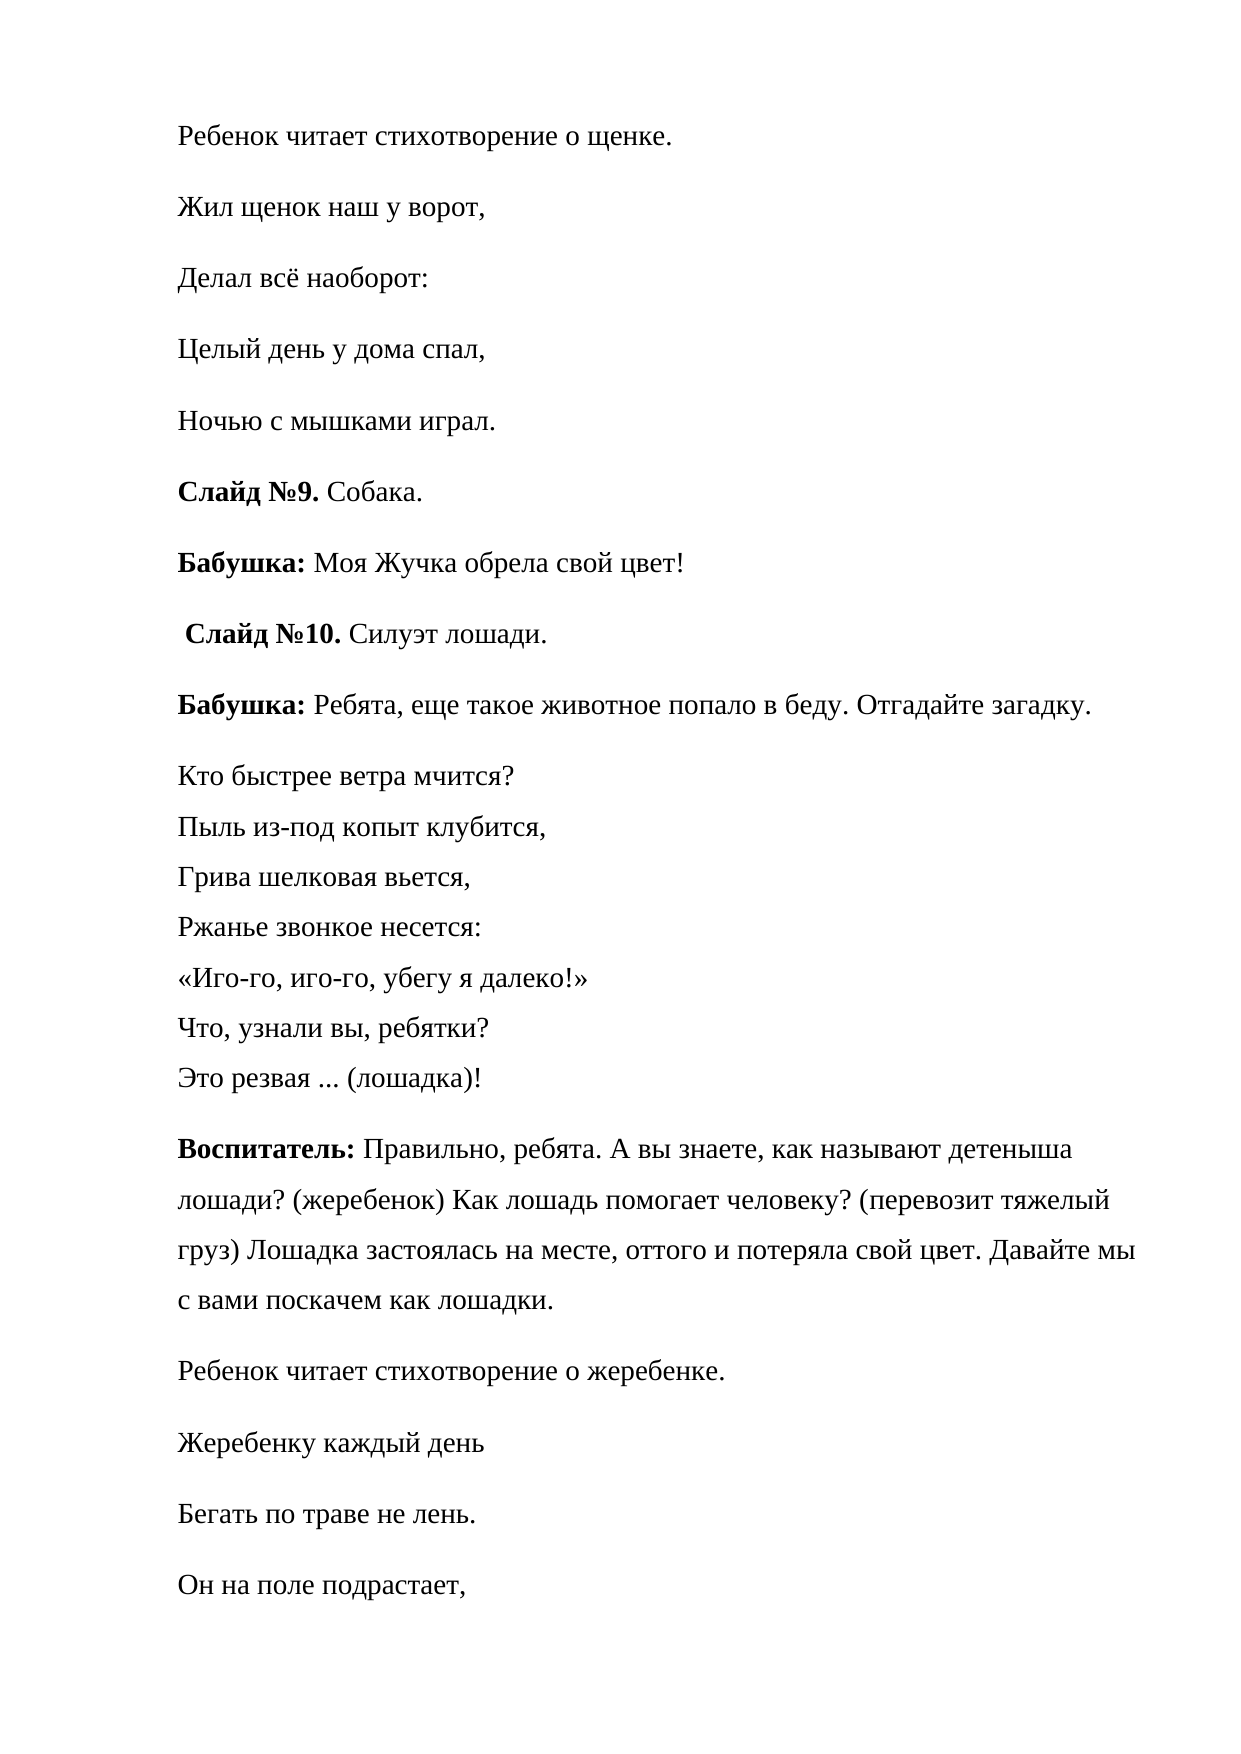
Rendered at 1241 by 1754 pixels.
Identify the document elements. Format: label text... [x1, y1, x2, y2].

text Бабушка: Моя Жучка обрела свой цвет! [177, 545, 1152, 578]
text Ребенок читает стихотворение о щенке. [177, 118, 1152, 152]
text Воспитатель: Правильно, ребята. А вы знаете, как называют детеныша лошади? (жеребенок) Как лошадь помогает человеку? (перевозит тяжелый груз) Лошадка застоялась на месте, оттого и потеряла свой цвет. Давайте мы с вами поскачем как лошадки. [177, 1131, 1152, 1316]
text Жеребенку каждый день [177, 1425, 1152, 1458]
text Он на поле подрастает, [177, 1567, 1152, 1601]
text Ночью с мышками играл. [177, 403, 1152, 436]
text Жил щенок наш у ворот, [177, 189, 1152, 223]
text Кто быстрее ветра мчится? Пыль из-под копыт клубится, Грива шелковая вьется, Ржанье звонкое несется: «Иго-го, иго-го, убегу я далеко!» Что, узнали вы, ребятки? Это резвая ... (лошадка)! [177, 758, 1152, 1094]
text Слайд №10. Силуэт лошади. [177, 616, 1152, 650]
text Слайд №9. Собака. [177, 474, 1152, 507]
text Целый день у дома спал, [177, 332, 1152, 365]
text Бабушка: Ребята, еще такое животное попало в беду. Отгадайте загадку. [177, 687, 1152, 721]
text Бегать по траве не лень. [177, 1496, 1152, 1529]
text Делал всё наоборот: [177, 260, 1152, 294]
text Ребенок читает стихотворение о жеребенке. [177, 1353, 1152, 1387]
